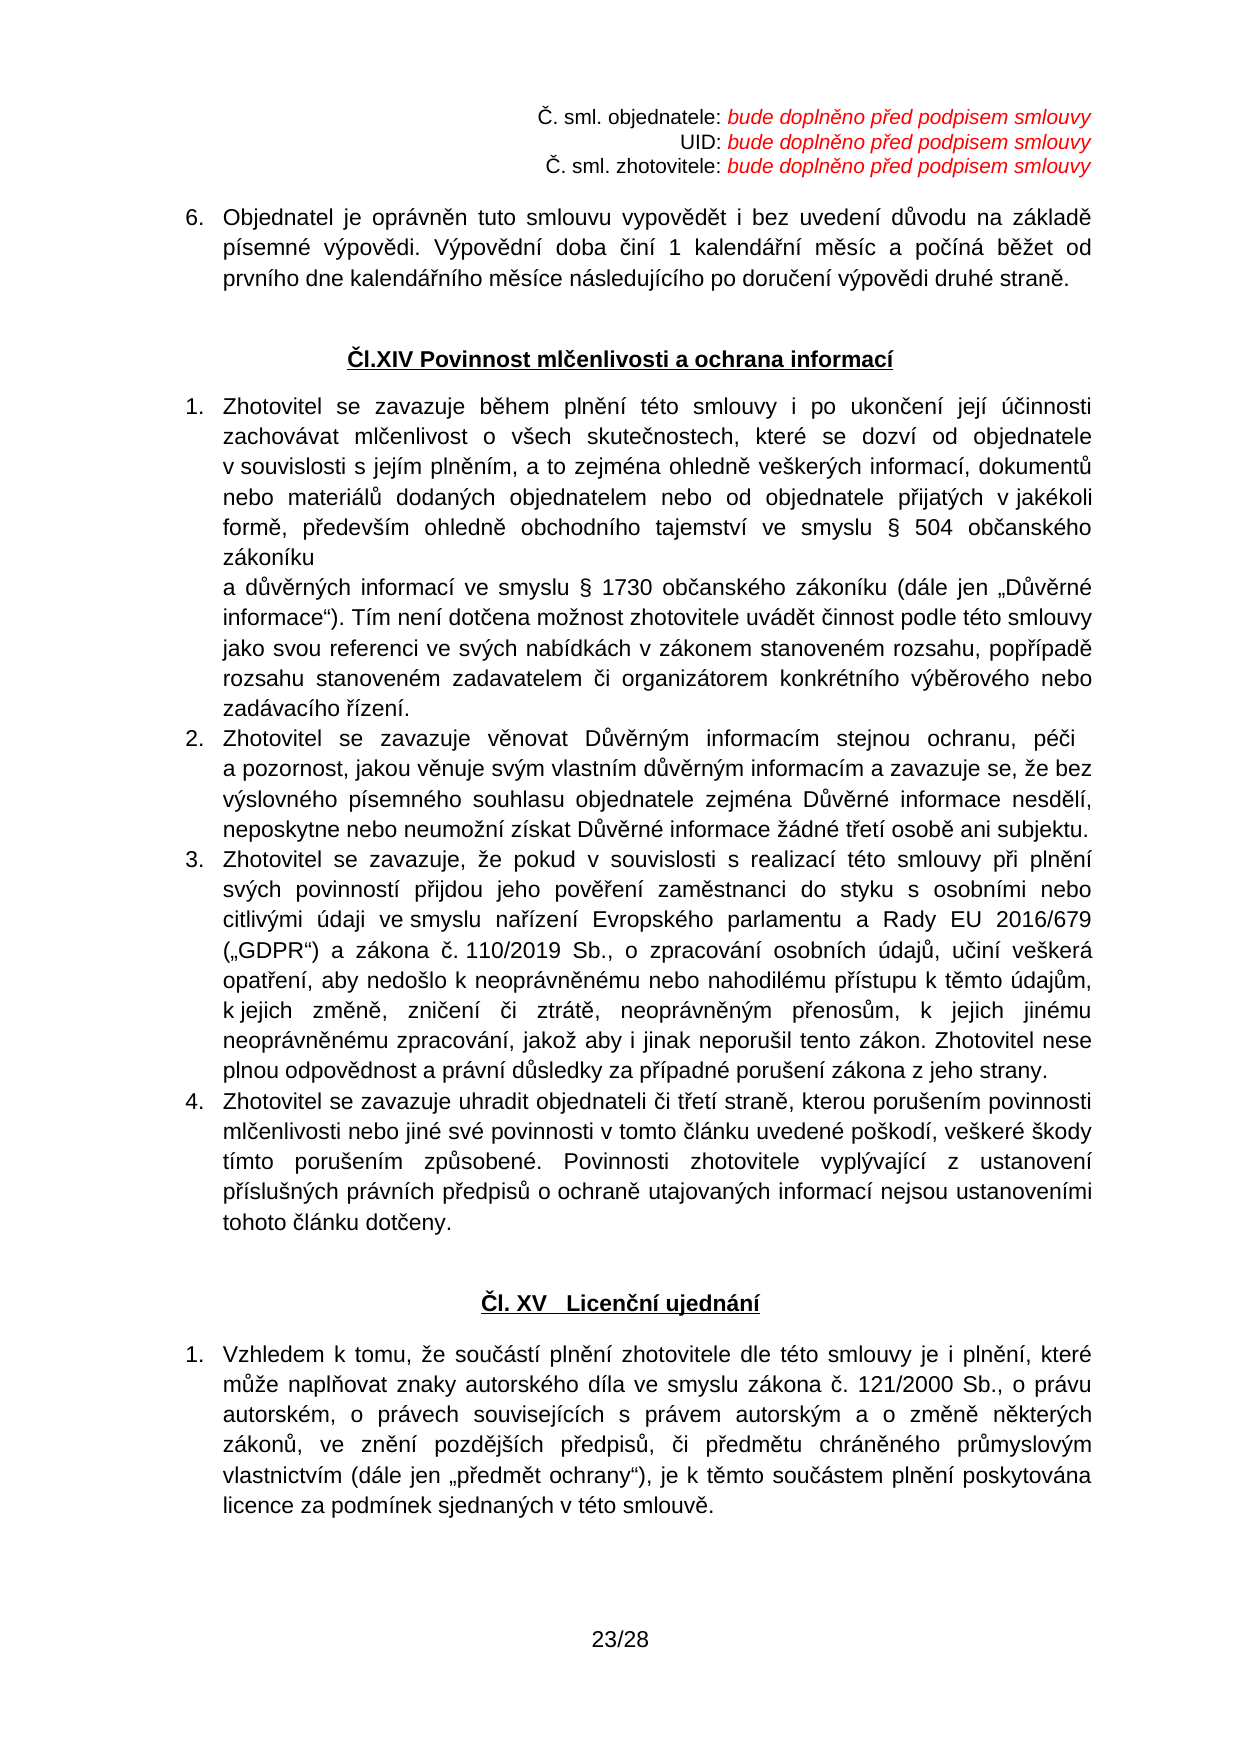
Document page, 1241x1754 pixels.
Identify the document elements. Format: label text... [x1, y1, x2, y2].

list Zhotovitel se zavazuje uhradit objednateli či třetí straně, kterou porušením povinnosti mlčenlivosti nebo jiné své povinnosti v tomto článku uvedené poškodí, veškeré škody tímto porušením způsobené. Povinnosti zhotovitele vyplývající z ustanovení příslušných právních předpisů o ochraně utajovaných informací nejsou ustanoveními tohoto článku dotčeny. [185, 1088, 1093, 1235]
list Zhotovitel se zavazuje, že pokud v souvislosti s realizací této smlouvy při plnění svých povinností přijdou jeho pověření zaměstnanci do styku s osobními nebo citlivými údaji ve smyslu nařízení Evropského parlamentu a Rady EU 2016/679 („GDPR“) a zákona č. 110/2019 Sb., o zpracování osobních údajů, učiní veškerá opatření, aby nedošlo k neoprávněnému nebo nahodilému přístupu k těmto údajům, k jejich změně, zničení či ztrátě, neoprávněným přenosům, k jejich jinému neoprávněnému zpracování, jakož aby i jinak neporušil tento zákon. Zhotovitel nese plnou odpovědnost a právní důsledky za případné porušení zákona z jeho strany. [185, 846, 1093, 1084]
list Vzhledem k tomu, že součástí plnění zhotovitele dle této smlouvy je i plnění, které může naplňovat znaky autorského díla ve smyslu zákona č. 121/2000 Sb., o právu autorském, o právech souvisejících s právem autorským a o změně některých zákonů, ve znění pozdějších předpisů, či předmětu chráněného průmyslovým vlastnictvím (dále jen „předmět ochrany“), je k těmto součástem plnění poskytována licence za podmínek sjednaných v této smlouvě. [185, 1341, 1093, 1518]
list Objednatel je oprávněn tuto smlouvu vypovědět i bez uvedení důvodu na základě písemné výpovědi. Výpovědní doba činí 1 kalendářní měsíc a počíná běžet od prvního dne kalendářního měsíce následujícího po doručení výpovědi druhé straně. [185, 204, 1093, 291]
list Zhotovitel se zavazuje věnovat Důvěrným informacím stejnou ochranu, péči a pozornost, jakou věnuje svým vlastním důvěrným informacím a zavazuje se, že bez výslovného písemného souhlasu objednatele zejména Důvěrné informace nesdělí, neposkytne nebo neumožní získat Důvěrné informace žádné třetí osobě ani subjektu. [185, 725, 1093, 842]
text Čl. XV Licenční ujednání [148, 1290, 1093, 1316]
text Čl.XIV Povinnost mlčenlivosti a ochrana informací [148, 346, 1093, 372]
list Zhotovitel se zavazuje během plnění této smlouvy i po ukončení její účinnosti zachovávat mlčenlivost o všech skutečnostech, které se dozví od objednatele v souvislosti s jejím plněním, a to zejména ohledně veškerých informací, dokumentů nebo materiálů dodaných objednatelem nebo od objednatele přijatých v jakékoli formě, především ohledně obchodního tajemství ve smyslu § 504 občanského zákoníku a důvěrných informací ve smyslu § 1730 občanského zákoníku (dále jen „Důvěrné informace“). Tím není dotčena možnost zhotovitele uvádět činnost podle této smlouvy jako svou referenci ve svých nabídkách v zákonem stanoveném rozsahu, popřípadě rozsahu stanoveném zadavatelem či organizátorem konkrétního výběrového nebo zadávacího řízení. [185, 393, 1093, 721]
